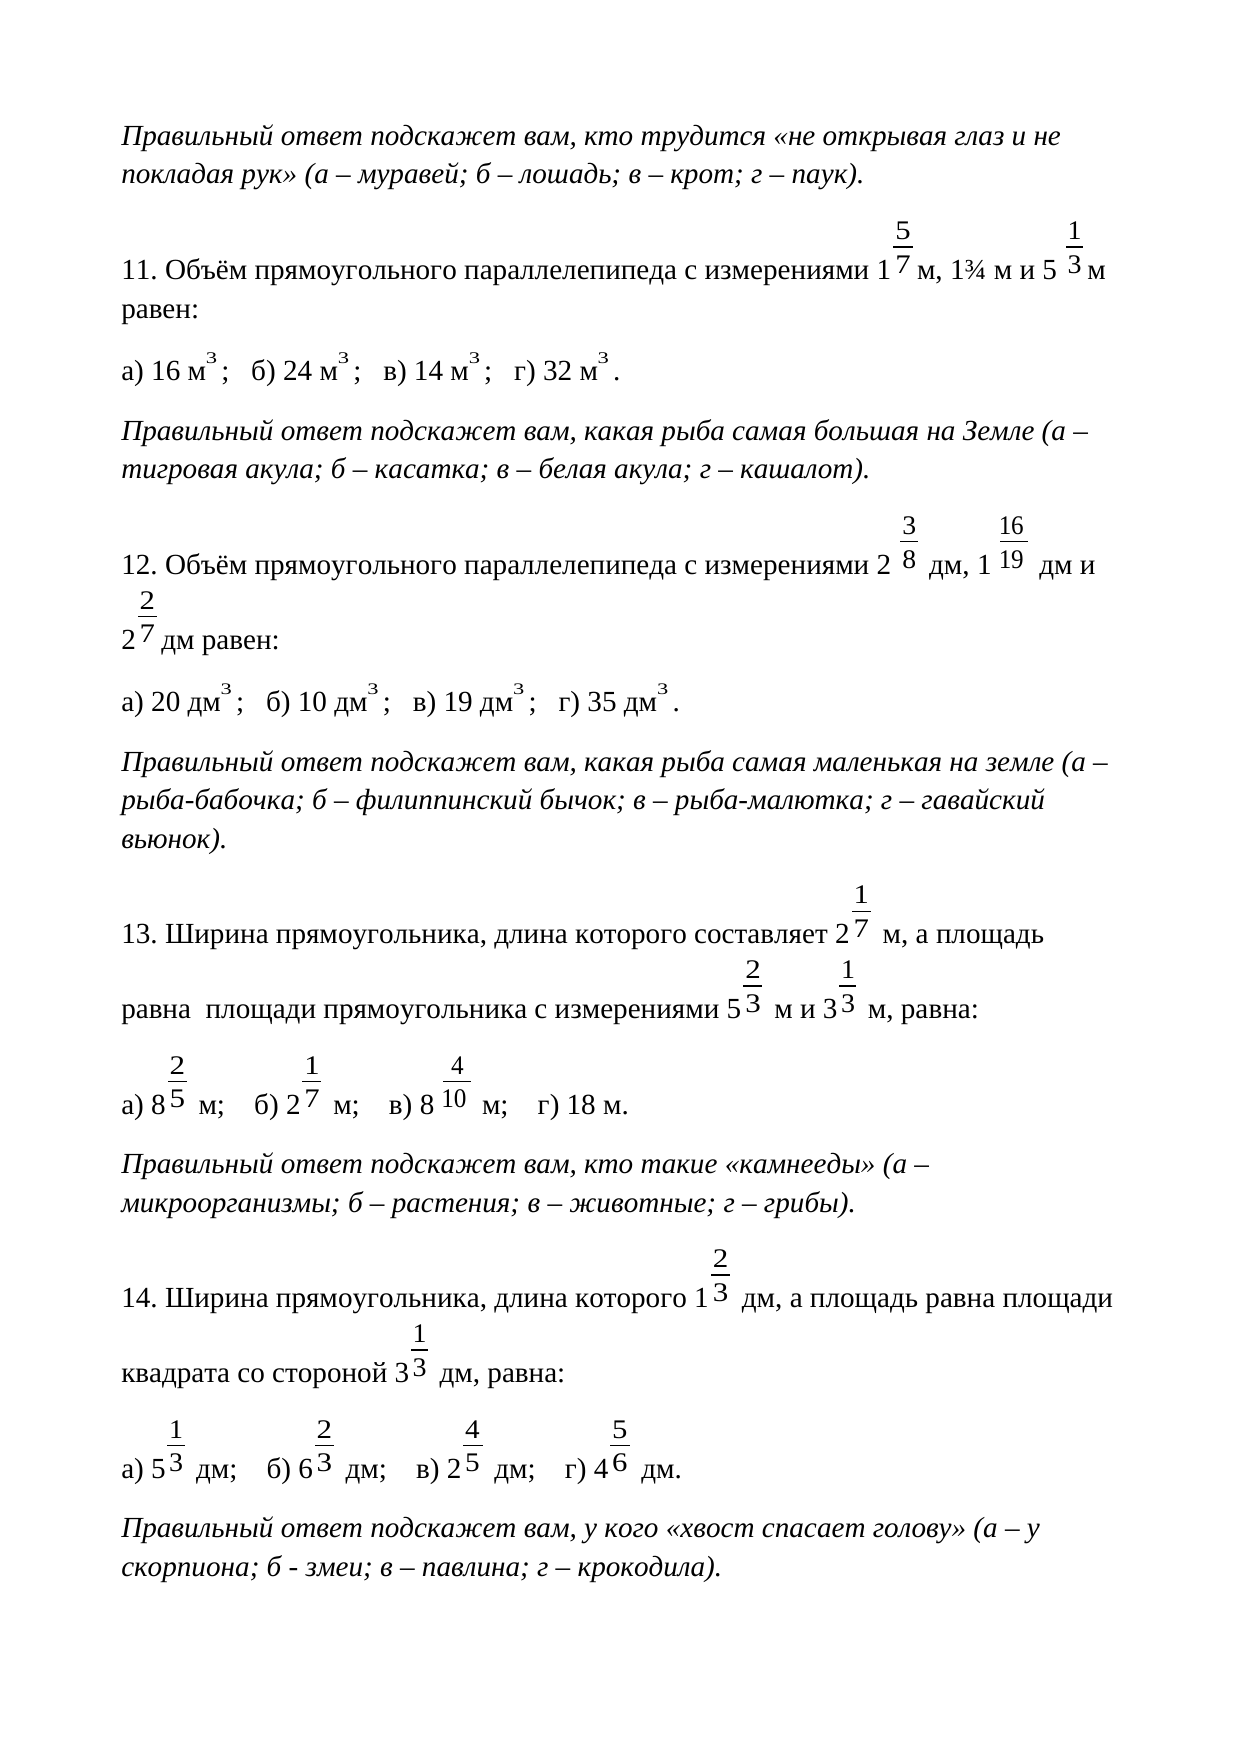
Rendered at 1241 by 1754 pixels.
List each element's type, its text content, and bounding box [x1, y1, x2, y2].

text а) 20 дм; б) 10 дм; в) 19 дм; г) 35 дм. [121, 681, 1115, 718]
text 12. Объём прямоугольного параллелепипеда с измерениями 2 дм, 1 дм и 2дм равен: [121, 511, 1115, 655]
text Правильный ответ подскажет вам, у кого «хвост спасает голову» (а – у скорпиона; б - змеи; в – павлина; г – крокодила). [121, 1510, 1115, 1582]
text а) 8 м; б) 2 м; в) 8 м; г) . [121, 1051, 1115, 1120]
text Правильный ответ подскажет вам, какая рыба самая большая на Земле (а – тигровая акула; б – касатка; в – белая акула; г – кашалот). [121, 413, 1115, 485]
text 11. Объём прямоугольного параллелепипеда с измерениями 1м, 1¾ м и 5 м равен: [121, 216, 1115, 324]
text Правильный ответ подскажет вам, какая рыба самая маленькая на земле (а – рыба-бабочка; б – филиппинский бычок; в – рыба-малютка; г – гавайский вьюнок). [121, 744, 1115, 854]
text а) ; б) ; в) ; г) . [121, 350, 1115, 387]
text 14. Ширина прямоугольника, длина которого 1 дм, а площадь равна площади квадрата со стороной 3 дм, равна: [121, 1244, 1115, 1389]
text а) 5 дм; б) 6 дм; в) 2 дм; г) 4 дм. [121, 1414, 1115, 1484]
text 13. Ширина прямоугольника, длина которого составляет 2 м, а площадь равна площади прямоугольника с измерениями 5 м и 3 м, равна: [121, 880, 1115, 1025]
text Правильный ответ подскажет вам, кто трудится «не открывая глаз и не покладая рук» (а – муравей; б – лошадь; в – крот; г – паук). [121, 118, 1115, 190]
text Правильный ответ подскажет вам, кто такие «камнееды» (а – микроорганизмы; б – растения; в – животные; г – грибы). [121, 1146, 1115, 1218]
